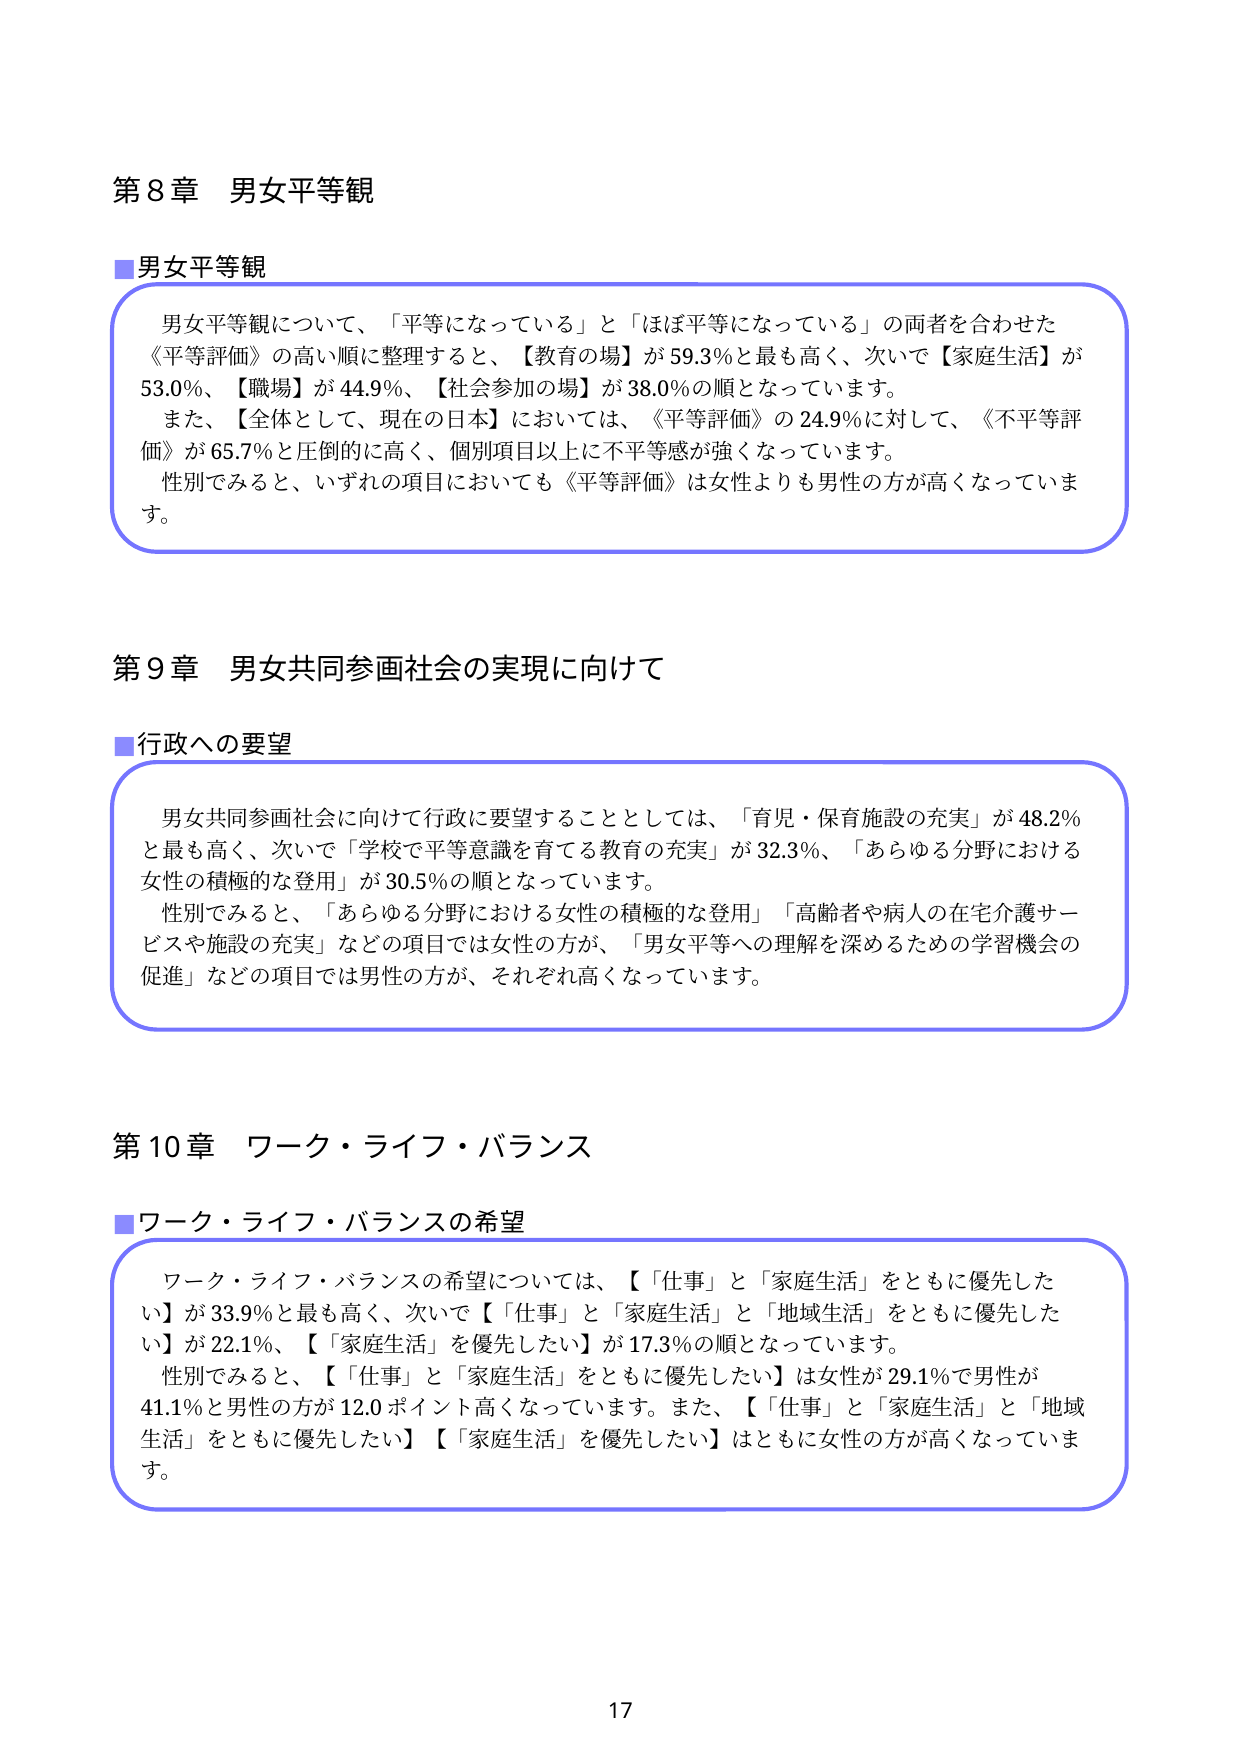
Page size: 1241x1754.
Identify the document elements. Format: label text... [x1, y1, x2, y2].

subtitle ■ワーク・ライフ・バランスの希望 [112, 1202, 1128, 1240]
subtitle ■行政への要望 [112, 724, 1128, 762]
subtitle 第10章 ワーク・ライフ・バランス [112, 1106, 1128, 1183]
subtitle 第８章 男女平等観 [112, 151, 1128, 227]
subtitle 第９章 男女共同参画社会の実現に向けて [112, 628, 1128, 705]
subtitle ■男女平等観 [112, 246, 1128, 284]
